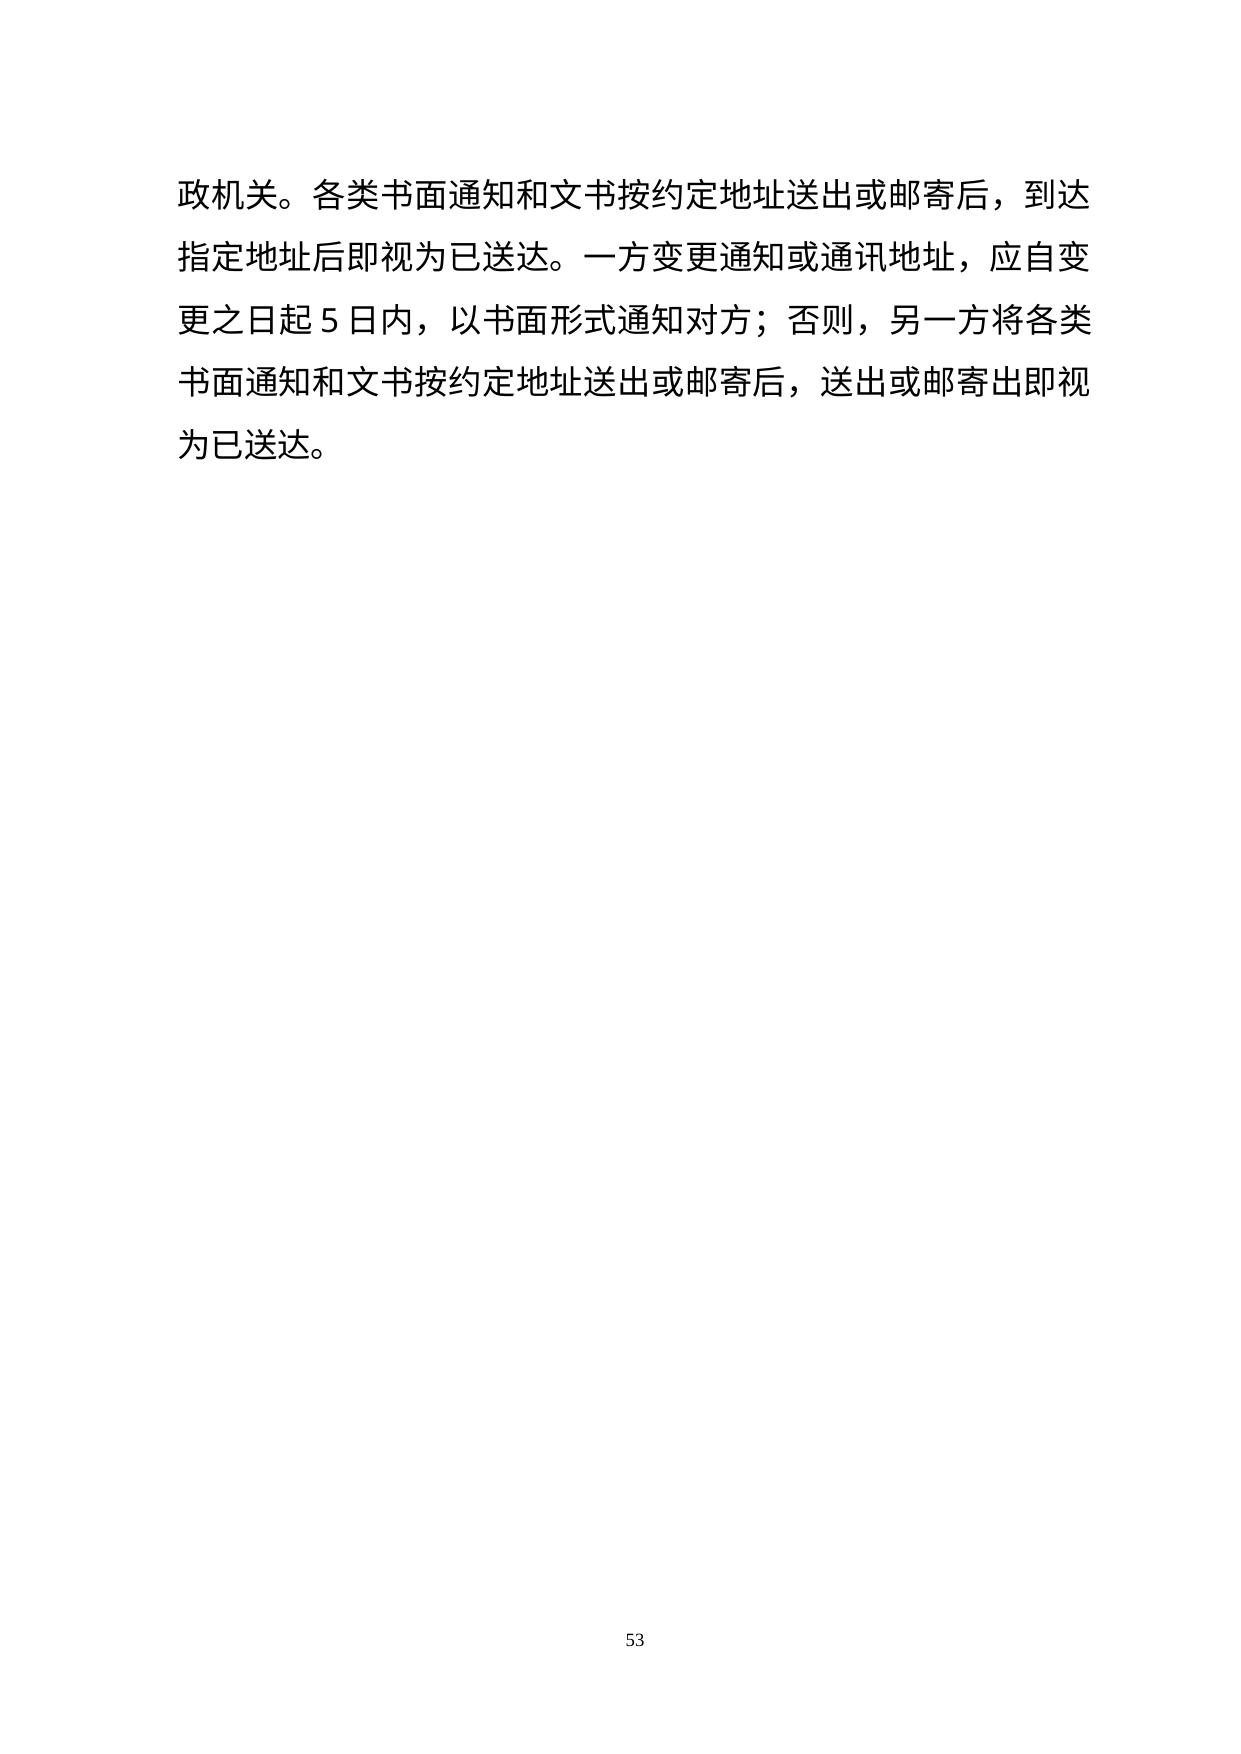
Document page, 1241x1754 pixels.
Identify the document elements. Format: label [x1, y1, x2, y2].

text [177, 157, 1092, 469]
